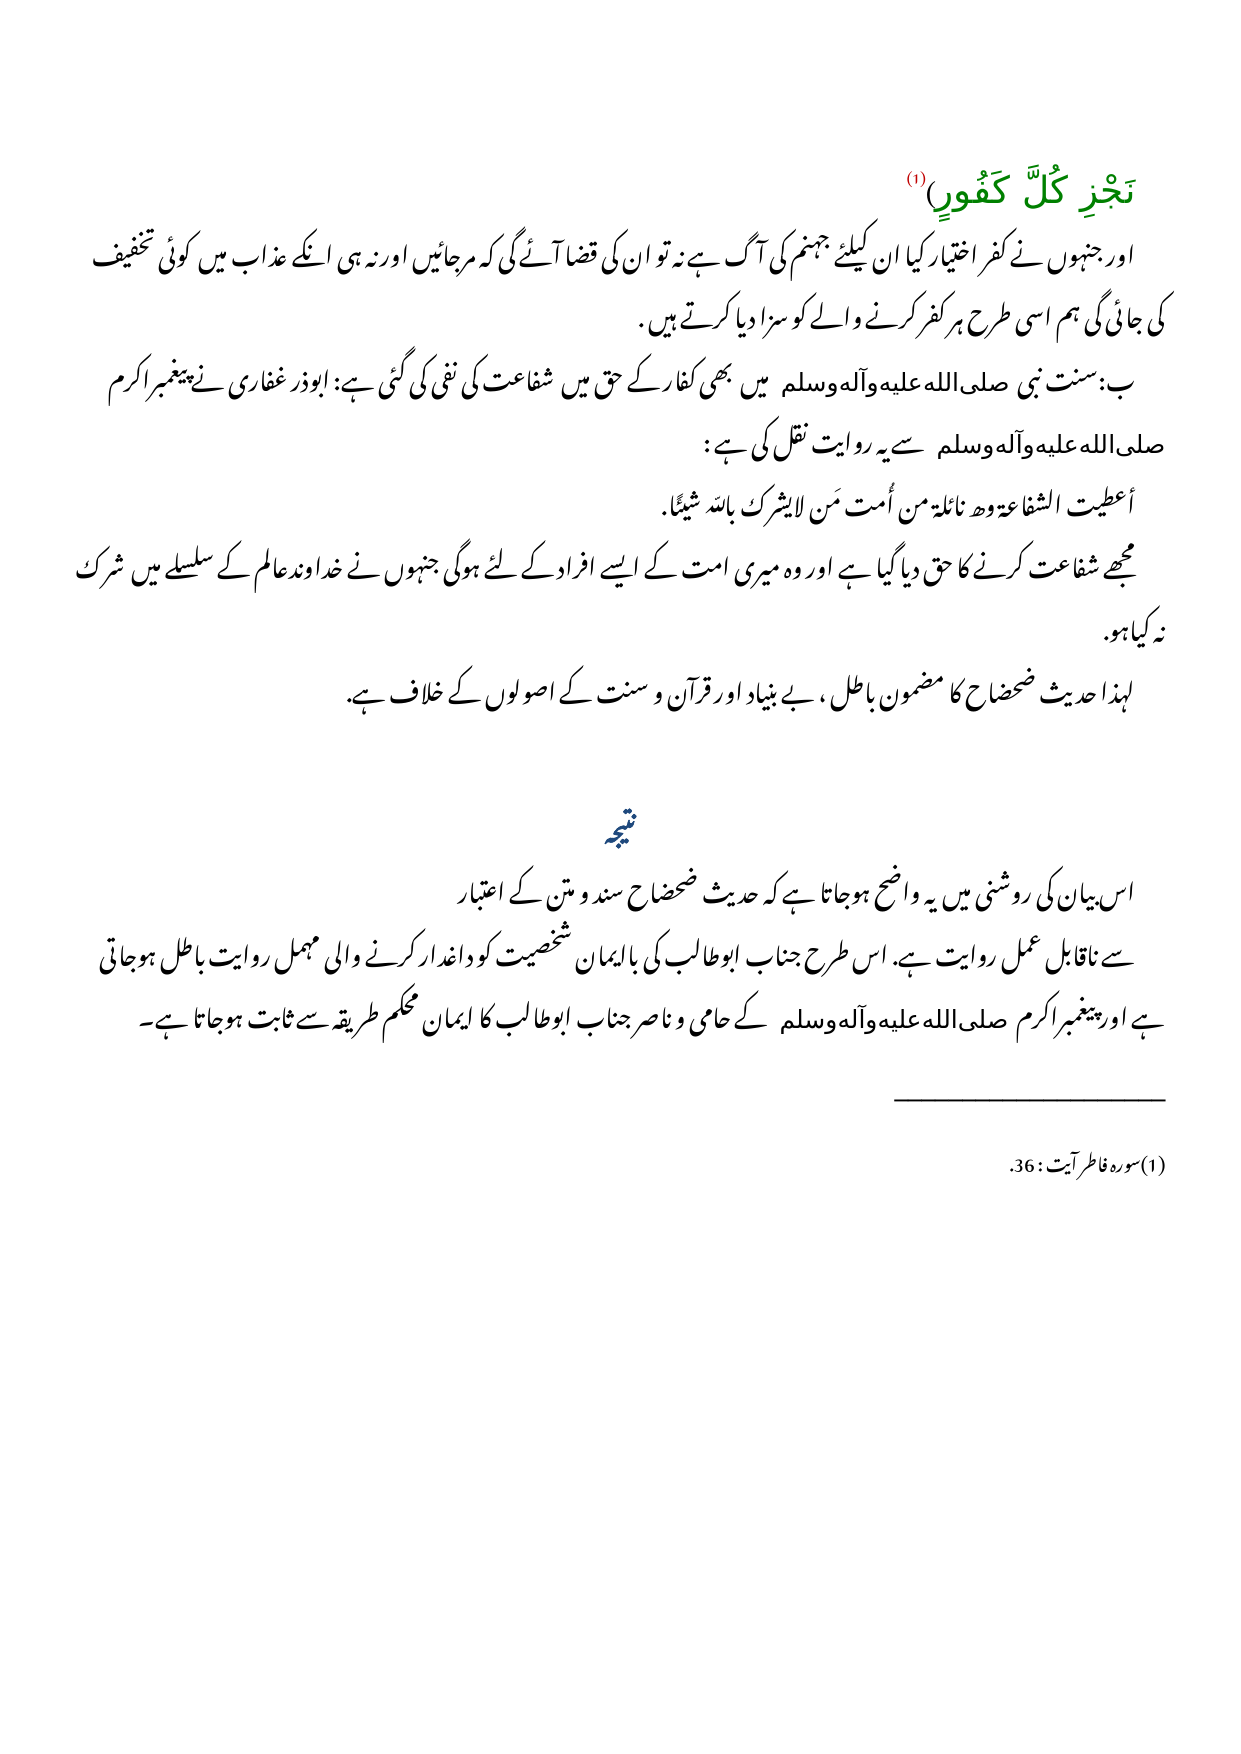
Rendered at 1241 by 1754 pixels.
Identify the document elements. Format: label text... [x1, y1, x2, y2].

text نَجْزِ کُلَّ کَفُورٍ)(1) [75, 156, 1165, 219]
text ____________________ [75, 1044, 1165, 1111]
text اس بیان کی روشنی میں یہ واضح ہوجاتا ہے کہ حدیث ضحضاح سند و متن کے اعتبار [75, 856, 1165, 919]
text (1)سورہ فاطر آیت : 36. [75, 1136, 1165, 1183]
text أعطیت الشفاعة وھ نائلة من أُمت مَن لایشرک باللّہ شیئًا. [75, 469, 1165, 531]
text سے ناقابل عمل روایت ہے. اس طرح جناب ابوطالب کی باایمان شخصیت کو داغدار کرنے والی مہمل روایت باطل ہوجاتی ہے اور پیغمبراکرم صلى‌الله‌عليه‌وآله‌وسلم کے حامی و ناصر جناب ابوطالب کا ایمان محکم طریقہ سے ثابت ہوجاتا ہے۔ [75, 919, 1165, 1044]
subtitle نتیجہ [75, 794, 1165, 856]
text مجھے شفاعت کرنے کا حق دیا گیا ہے اور وہ میری امت کے ایسے افراد کے لئے ہوگی جنہوں نے خداوندعالم کے سلسلے میں شرک نہ کیاہو. [75, 531, 1165, 656]
text اور جنہوں نے کفر اختیار کیا ان کیلئے جہنم کی آگ ہے نہ تو ان کی قضا آئے گی کہ مرجائیں اور نہ ہی انکے عذاب میں کوئی تخفیف کی جائی گی ہم اسی طرح ہر کفر کرنے والے کو سزا دیا کرتے ہیں . [75, 219, 1165, 344]
text لہذا حدیث ضحضاح کا مضمون باطل ، بے بنیاد اور قرآن و سنت کے اصولوں کے خلاف ہے. [75, 656, 1165, 719]
text ب:سنت نبی صلى‌الله‌عليه‌وآله‌وسلم میں بھی کفار کے حق میں شفاعت کی نفی کی گئی ہے: ابوذر غفاری نے پیغمبراکرم صلى‌الله‌عليه‌وآله‌وسلم سے یہ روایت نقل کی ہے : [75, 344, 1165, 469]
